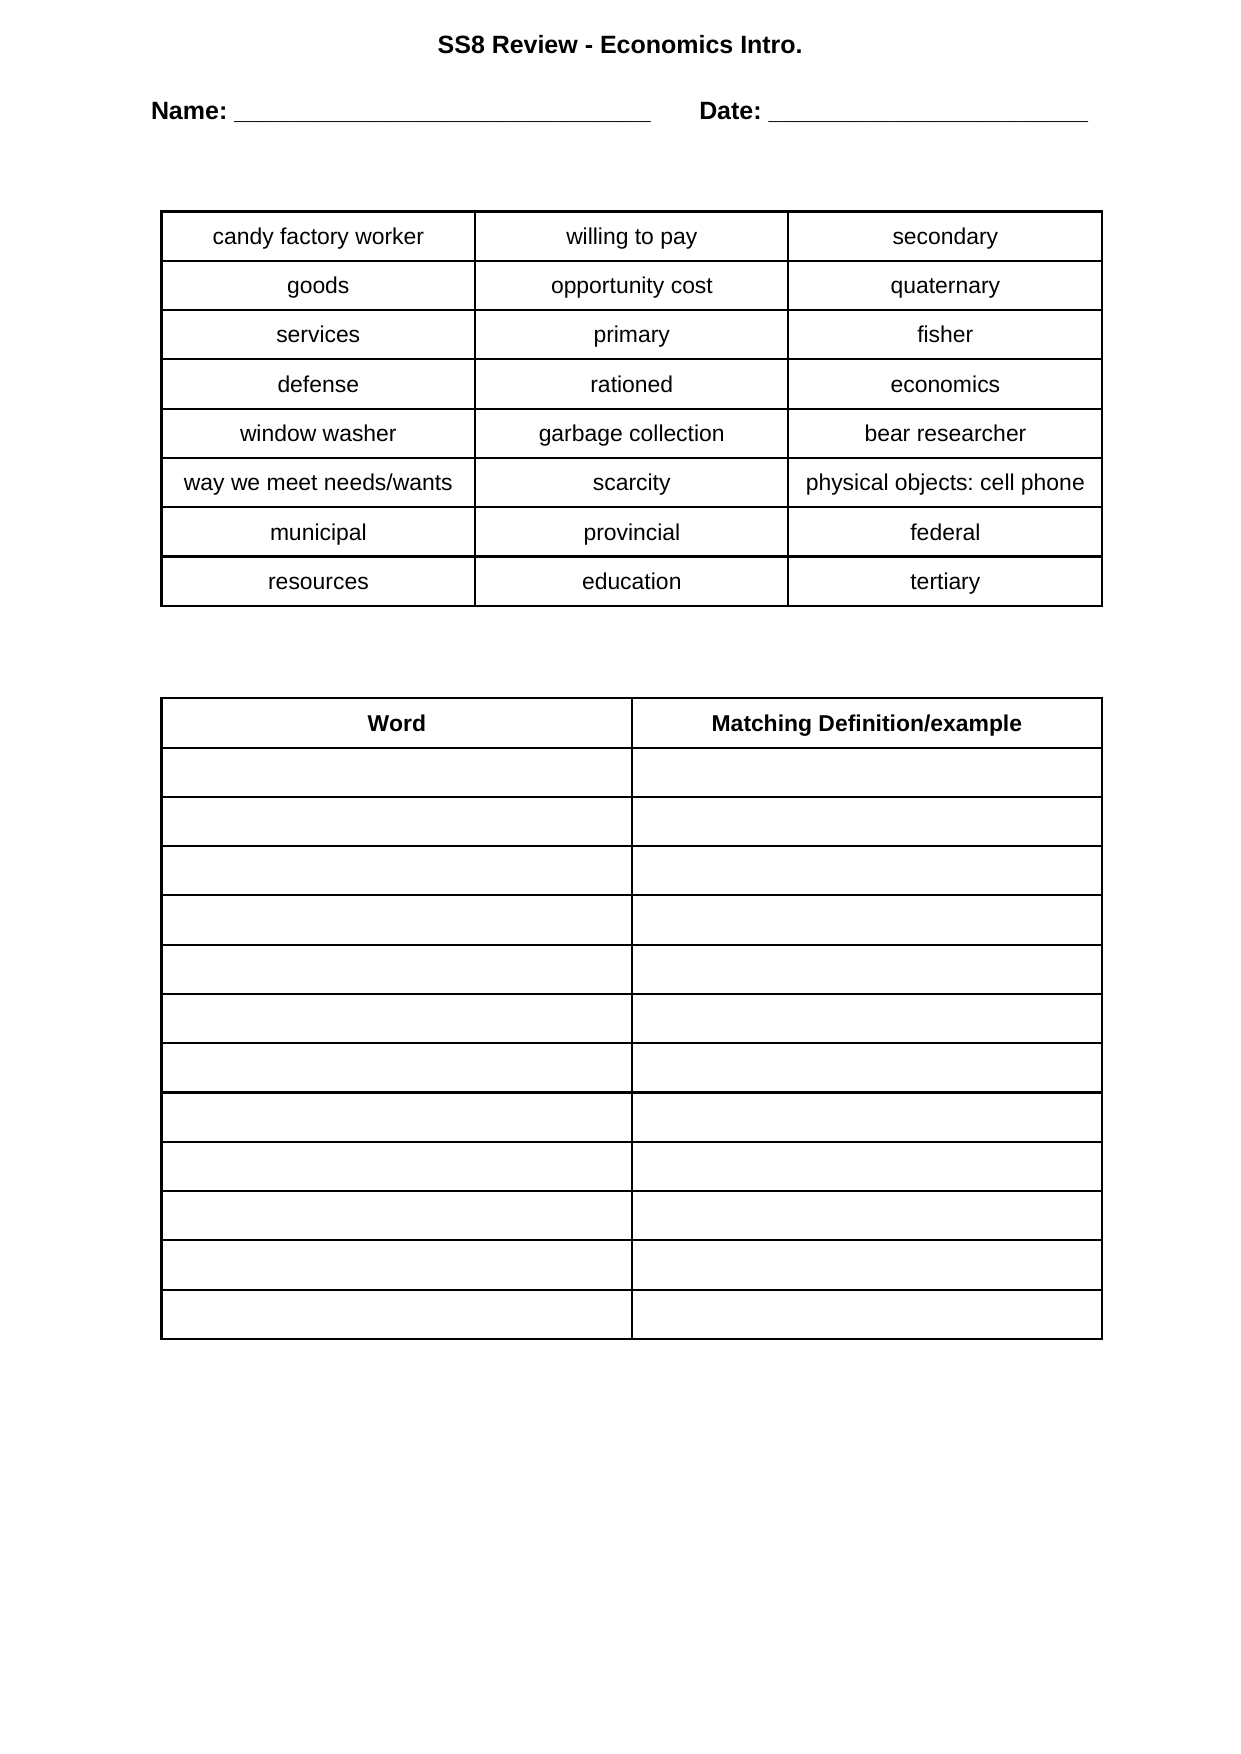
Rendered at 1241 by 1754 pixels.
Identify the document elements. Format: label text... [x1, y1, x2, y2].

table_cell municipal [163, 508, 474, 555]
table_cell [633, 1291, 1101, 1338]
table_header willing to pay [476, 213, 787, 260]
table_cell [163, 1192, 631, 1239]
table_cell rationed [476, 360, 787, 407]
table_cell [633, 1143, 1101, 1190]
table_cell [633, 946, 1101, 993]
table_cell [163, 749, 631, 796]
table_cell services [163, 311, 474, 358]
table_header Word [163, 699, 631, 747]
table_cell goods [163, 262, 474, 309]
table_cell [163, 1291, 631, 1338]
table_cell [163, 1241, 631, 1288]
table_cell resources [163, 558, 474, 604]
table_cell [163, 1143, 631, 1190]
table_cell [163, 946, 631, 993]
table_cell [163, 1094, 631, 1141]
table_cell [163, 896, 631, 944]
table_cell [163, 847, 631, 894]
table_cell education [476, 558, 787, 604]
table_cell [633, 798, 1101, 845]
table_cell [633, 896, 1101, 944]
table_cell defense [163, 360, 474, 407]
table_cell [633, 1044, 1101, 1091]
table_header secondary [789, 213, 1101, 260]
table_cell provincial [476, 508, 787, 555]
table_cell way we meet needs/wants [163, 459, 474, 506]
table_header Matching Definition/example [633, 699, 1101, 747]
table_cell quaternary [789, 262, 1101, 309]
table_cell [633, 847, 1101, 894]
table_cell bear researcher [789, 410, 1101, 457]
table_cell [633, 1241, 1101, 1288]
table_header candy factory worker [163, 213, 474, 260]
table_cell tertiary [789, 558, 1101, 604]
table_cell scarcity [476, 459, 787, 506]
table_cell [633, 1094, 1101, 1141]
table_cell [633, 1192, 1101, 1239]
table_cell economics [789, 360, 1101, 407]
table_cell [163, 798, 631, 845]
table_cell physical objects: cell phone [789, 459, 1101, 506]
table_cell fisher [789, 311, 1101, 358]
table_cell [633, 995, 1101, 1042]
table_cell federal [789, 508, 1101, 555]
table_cell [163, 995, 631, 1042]
table_cell window washer [163, 410, 474, 457]
table_cell [633, 749, 1101, 796]
table_cell [163, 1044, 631, 1091]
table_cell opportunity cost [476, 262, 787, 309]
table_cell primary [476, 311, 787, 358]
table_cell garbage collection [476, 410, 787, 457]
